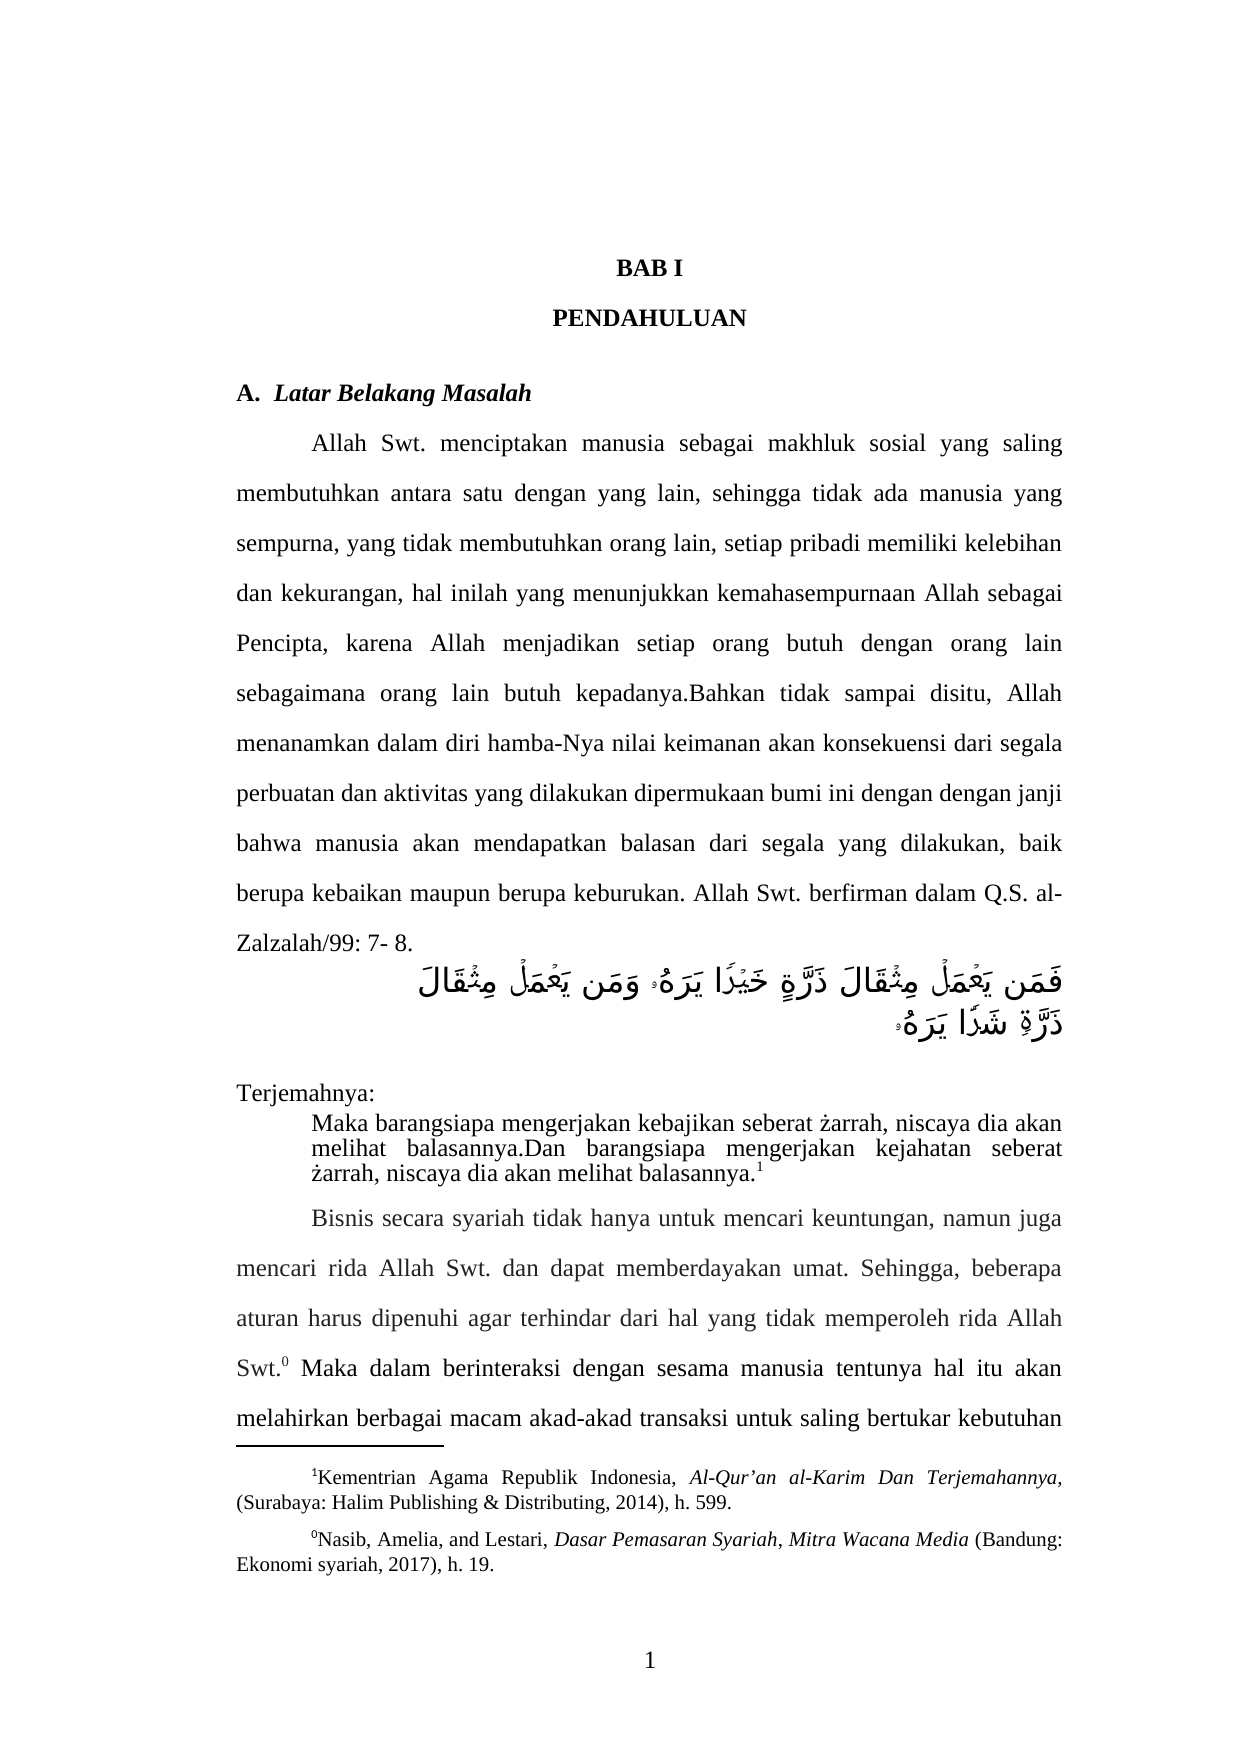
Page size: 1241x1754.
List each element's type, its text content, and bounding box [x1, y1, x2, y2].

text Terjemahnya: [236, 1062, 1063, 1112]
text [236, 1187, 1063, 1437]
text Maka barangsiapa mengerjakan kebajikan seberat żarrah, niscaya dia akan melihat balasannya.Dan barangsiapa mengerjakan kejahatan seberat żarrah, niscaya dia akan melihat balasannya. [311, 1112, 1063, 1187]
subtitle PENDAHULUAN [236, 286, 1063, 336]
text فَمَن یَعۡمَلۡ مِثۡقَالَ ذَرَّةٍ خَیۡرࣰا یَرَهُۥ وَمَن یَعۡمَلۡ مِثۡقَالَ ذَرَّةࣲ شَرࣰّا یَرَهُۥ [386, 961, 1063, 1042]
subtitle BAB I [236, 236, 1063, 286]
subtitle Latar Belakang Masalah [236, 361, 1063, 411]
list Allah Swt. menciptakan manusia sebagai makhluk sosial yang saling membutuhkan antara satu dengan yang lain, sehingga tidak ada manusia yang sempurna, yang tidak membutuhkan orang lain, setiap pribadi memiliki kelebihan dan kekurangan, hal inilah yang menunjukkan kemahasempurnaan Allah sebagai Pencipta, karena Allah menjadikan setiap orang butuh dengan orang lain sebagaimana orang lain butuh kepadanya.Bahkan tidak sampai disitu, Allah menanamkan dalam diri hamba-Nya nilai keimanan akan konsekuensi dari segala perbuatan dan aktivitas yang dilakukan dipermukaan bumi ini dengan dengan janji bahwa manusia akan mendapatkan balasan dari segala yang dilakukan, baik berupa kebaikan maupun berupa keburukan. Allah Swt. berfirman dalam Q.S. al-Zalzalah/99: 7- 8. [236, 411, 1063, 961]
